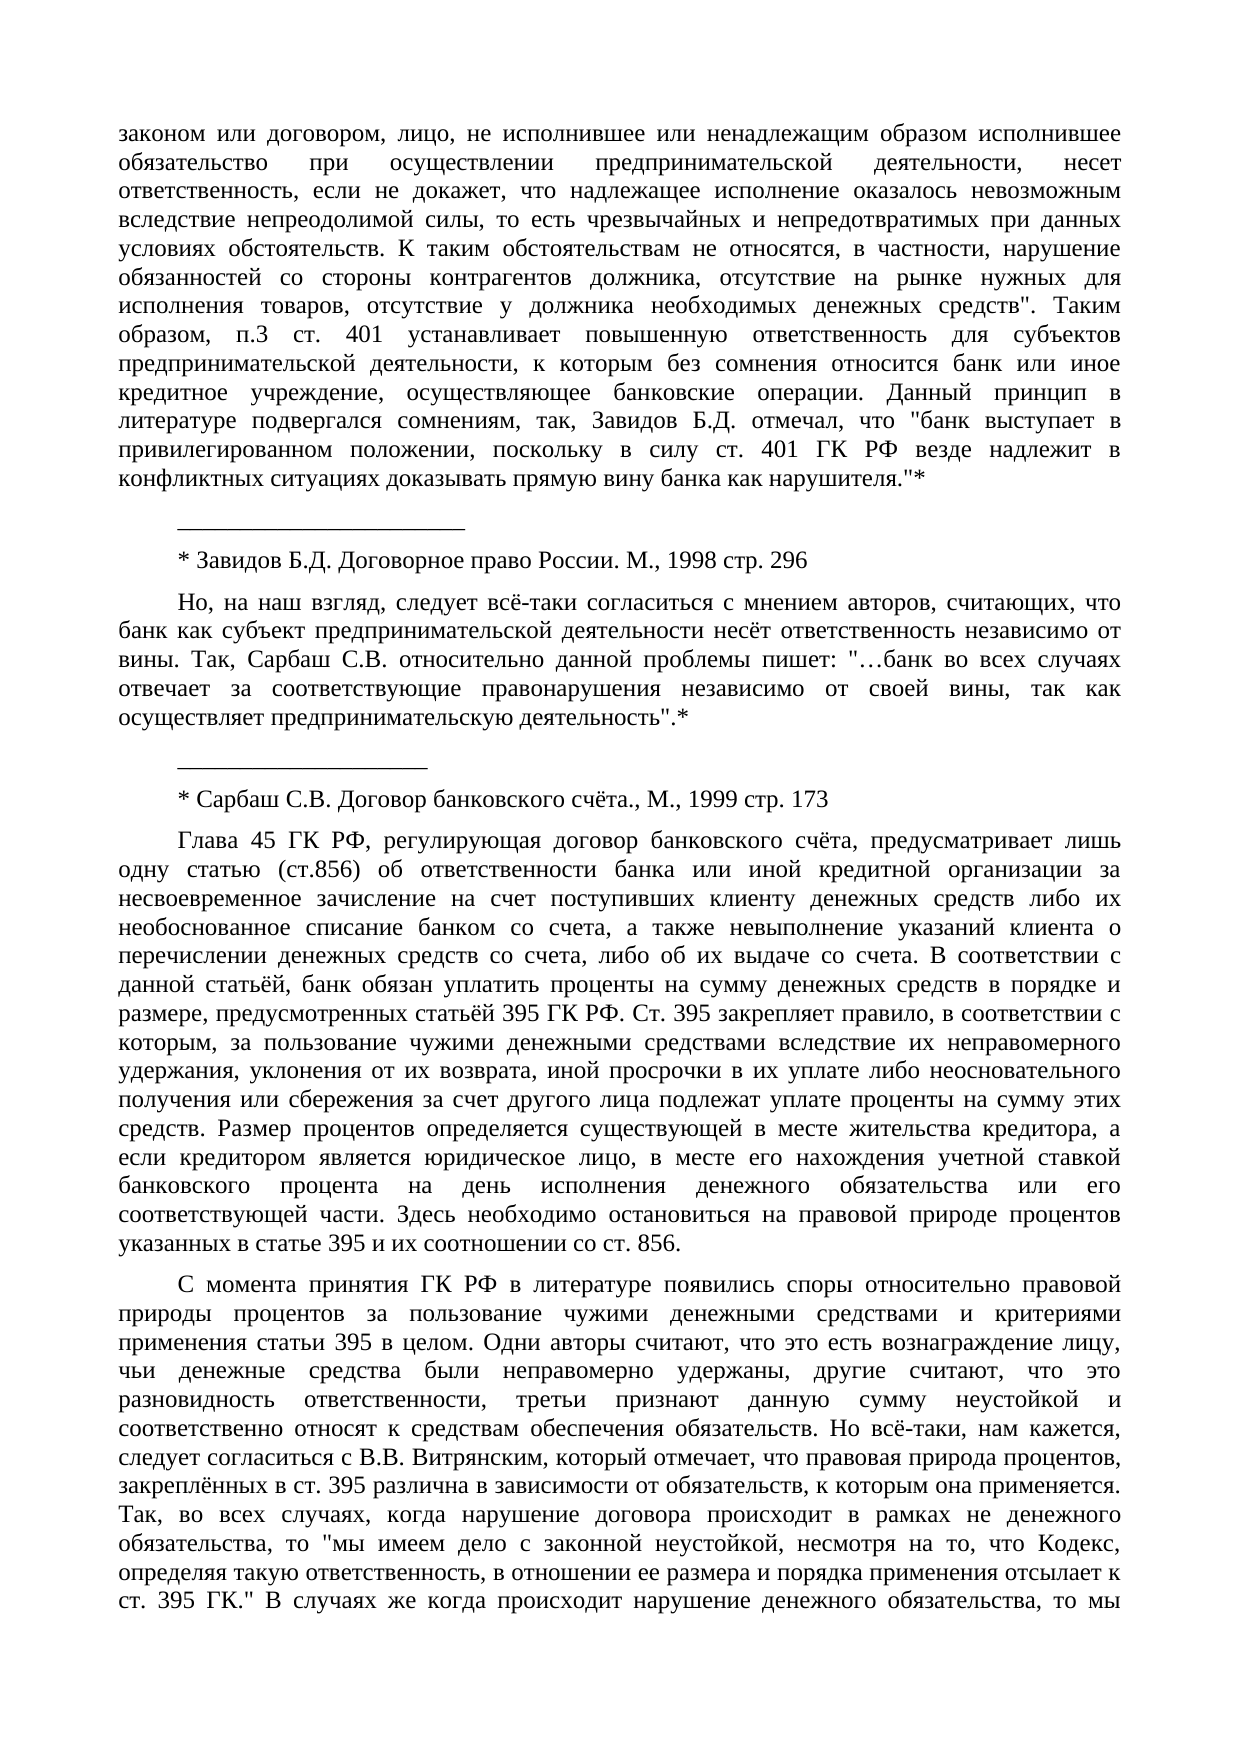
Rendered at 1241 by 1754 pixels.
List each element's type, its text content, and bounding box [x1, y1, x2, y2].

text * Сарбаш С.В. Договор банковского счёта., М., 1999 стр. 173 [118, 784, 1122, 813]
text Но, на наш взгляд, следует всё-таки согласиться с мнением авторов, считающих, что банк как субъект предпринимательской деятельности несёт ответственность независимо от вины. Так, Сарбаш С.В. относительно данной проблемы пишет: "…банк во всех случаях отвечает за соответствующие правонарушения независимо от своей вины, так как осуществляет предпринимательскую деятельность".* [118, 587, 1122, 731]
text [118, 118, 1122, 492]
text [118, 1269, 1122, 1614]
text _______________________ [118, 504, 1122, 533]
text Глава 45 ГК РФ, регулирующая договор банковского счёта, предусматривает лишь одну статью (ст.856) об ответственности банка или иной кредитной организации за несвоевременное зачисление на счет поступивших клиенту денежных средств либо их необоснованное списание банком со счета, а также невыполнение указаний клиента о перечислении денежных средств со счета, либо об их выдаче со счета. В соответствии с данной статьёй, банк обязан уплатить проценты на сумму денежных средств в порядке и размере, предусмотренных статьёй 395 ГК РФ. Ст. 395 закрепляет правило, в соответствии с которым, за пользование чужими денежными средствами вследствие их неправомерного удержания, уклонения от их возврата, иной просрочки в их уплате либо неосновательного получения или сбережения за счет другого лица подлежат уплате проценты на сумму этих средств. Размер процентов определяется существующей в месте жительства кредитора, а если кредитором является юридическое лицо, в месте его нахождения учетной ставкой банковского процента на день исполнения денежного обязательства или его соответствующей части. Здесь необходимо остановиться на правовой природе процентов указанных в статье 395 и их соотношении со ст. 856. [118, 826, 1122, 1257]
text ____________________ [118, 743, 1122, 772]
text * Завидов Б.Д. Договорное право России. М., 1998 стр. 296 [118, 546, 1122, 574]
